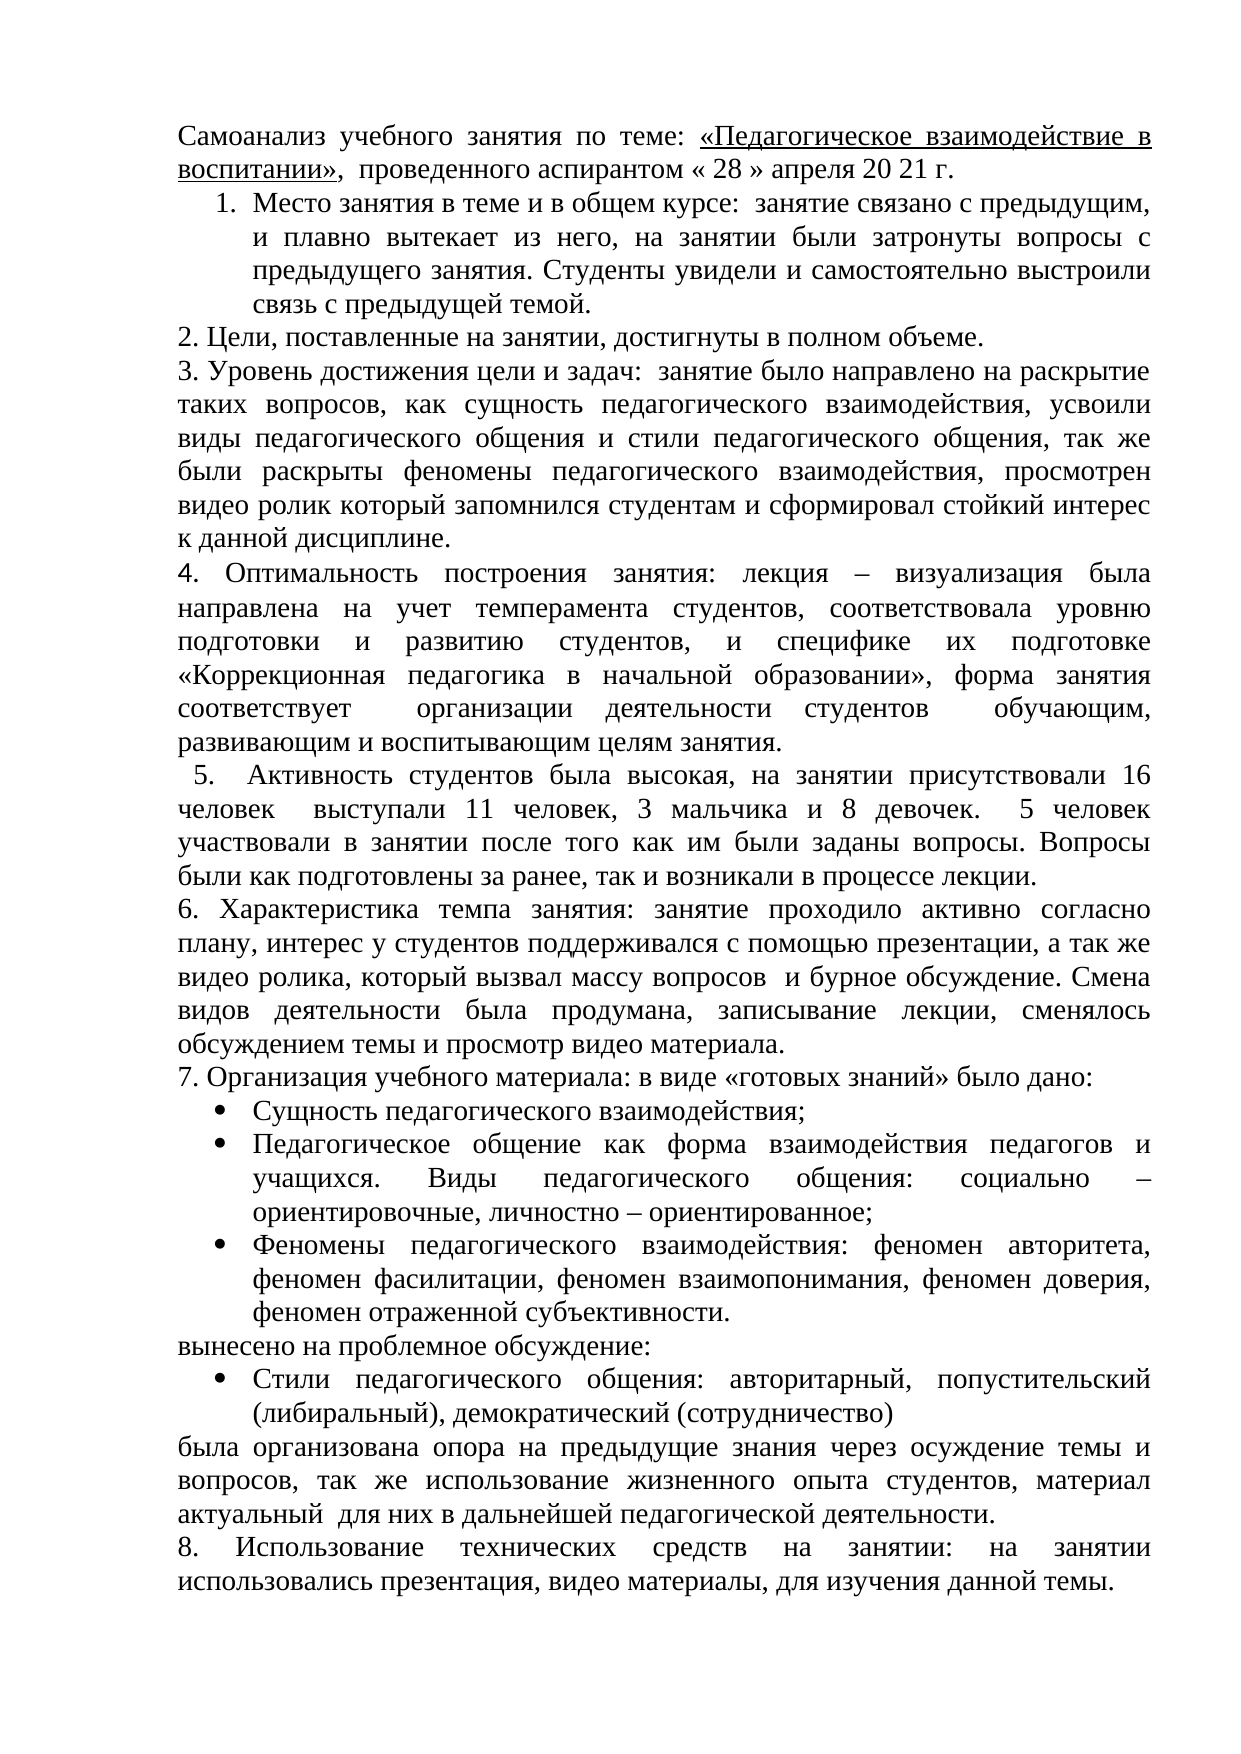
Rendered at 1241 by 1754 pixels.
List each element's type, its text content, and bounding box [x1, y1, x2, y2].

text была организована опора на предыдущие знания через осуждение темы и вопросов, так же использование жизненного опыта студентов, материал актуальный для них в дальнейшей педагогической деятельности. [177, 1429, 1152, 1529]
list Место занятия в теме и в общем курсе: занятие связано с предыдущим, и плавно вытекает из него, на занятии были затронуты вопросы с предыдущего занятия. Студенты увидели и самостоятельно выстроили связь с предыдущей темой. [215, 185, 1152, 319]
text 2. Цели, поставленные на занятии, достигнуты в полном объеме. [177, 319, 1152, 353]
list Педагогическое общение как форма взаимодействия педагогов и учащихся. Виды педагогического общения: социально – ориентировочные, личностно – ориентированное; [215, 1127, 1152, 1227]
text 3. Уровень достижения цели и задач: занятие было направлено на раскрытие таких вопросов, как сущность педагогического взаимодействия, усвоили виды педагогического общения и стили педагогического общения, так же были раскрыты феномены педагогического взаимодействия, просмотрен видео ролик который запомнился студентам и сформировал стойкий интерес к данной дисциплине. [177, 353, 1152, 554]
text Самоанализ учебного занятия по теме: «Педагогическое взаимодействие в воспитании», проведенного аспирантом « 28 » апреля 20 21 г. [177, 118, 1152, 185]
list Сущность педагогического взаимодействия; [215, 1093, 1152, 1127]
text 7. Организация учебного материала: в виде «готовых знаний» было дано: [177, 1059, 1152, 1093]
text 4. Оптимальность построения занятия: лекция – визуализация была направлена на учет темперамента студентов, соответствовала уровню подготовки и развитию студентов, и специфике их подготовке «Коррекционная педагогика в начальной образовании», форма занятия соответствует организации деятельности студентов обучающим, развивающим и воспитывающим целям занятия. [177, 554, 1152, 757]
text вынесено на проблемное обсуждение: [177, 1328, 1152, 1362]
list Стили педагогического общения: авторитарный, попустительский (либиральный), демократический (сотрудничество) [215, 1362, 1152, 1429]
list Феномены педагогического взаимодействия: феномен авторитета, феномен фасилитации, феномен взаимопонимания, феномен доверия, феномен отраженной субъективности. [215, 1227, 1152, 1328]
text 8. Использование технических средств на занятии: на занятии использовались презентация, видео материалы, для изучения данной темы. [177, 1529, 1152, 1596]
text 6. Характеристика темпа занятия: занятие проходило активно согласно плану, интерес у студентов поддерживался с помощью презентации, а так же видео ролика, который вызвал массу вопросов и бурное обсуждение. Смена видов деятельности была продумана, записывание лекции, сменялось обсуждением темы и просмотр видео материала. [177, 892, 1152, 1059]
text 5. Активность студентов была высокая, на занятии присутствовали 16 человек выступали 11 человек, 3 мальчика и 8 девочек. 5 человек участвовали в занятии после того как им были заданы вопросы. Вопросы были как подготовлены за ранее, так и возникали в процессе лекции. [177, 757, 1152, 892]
